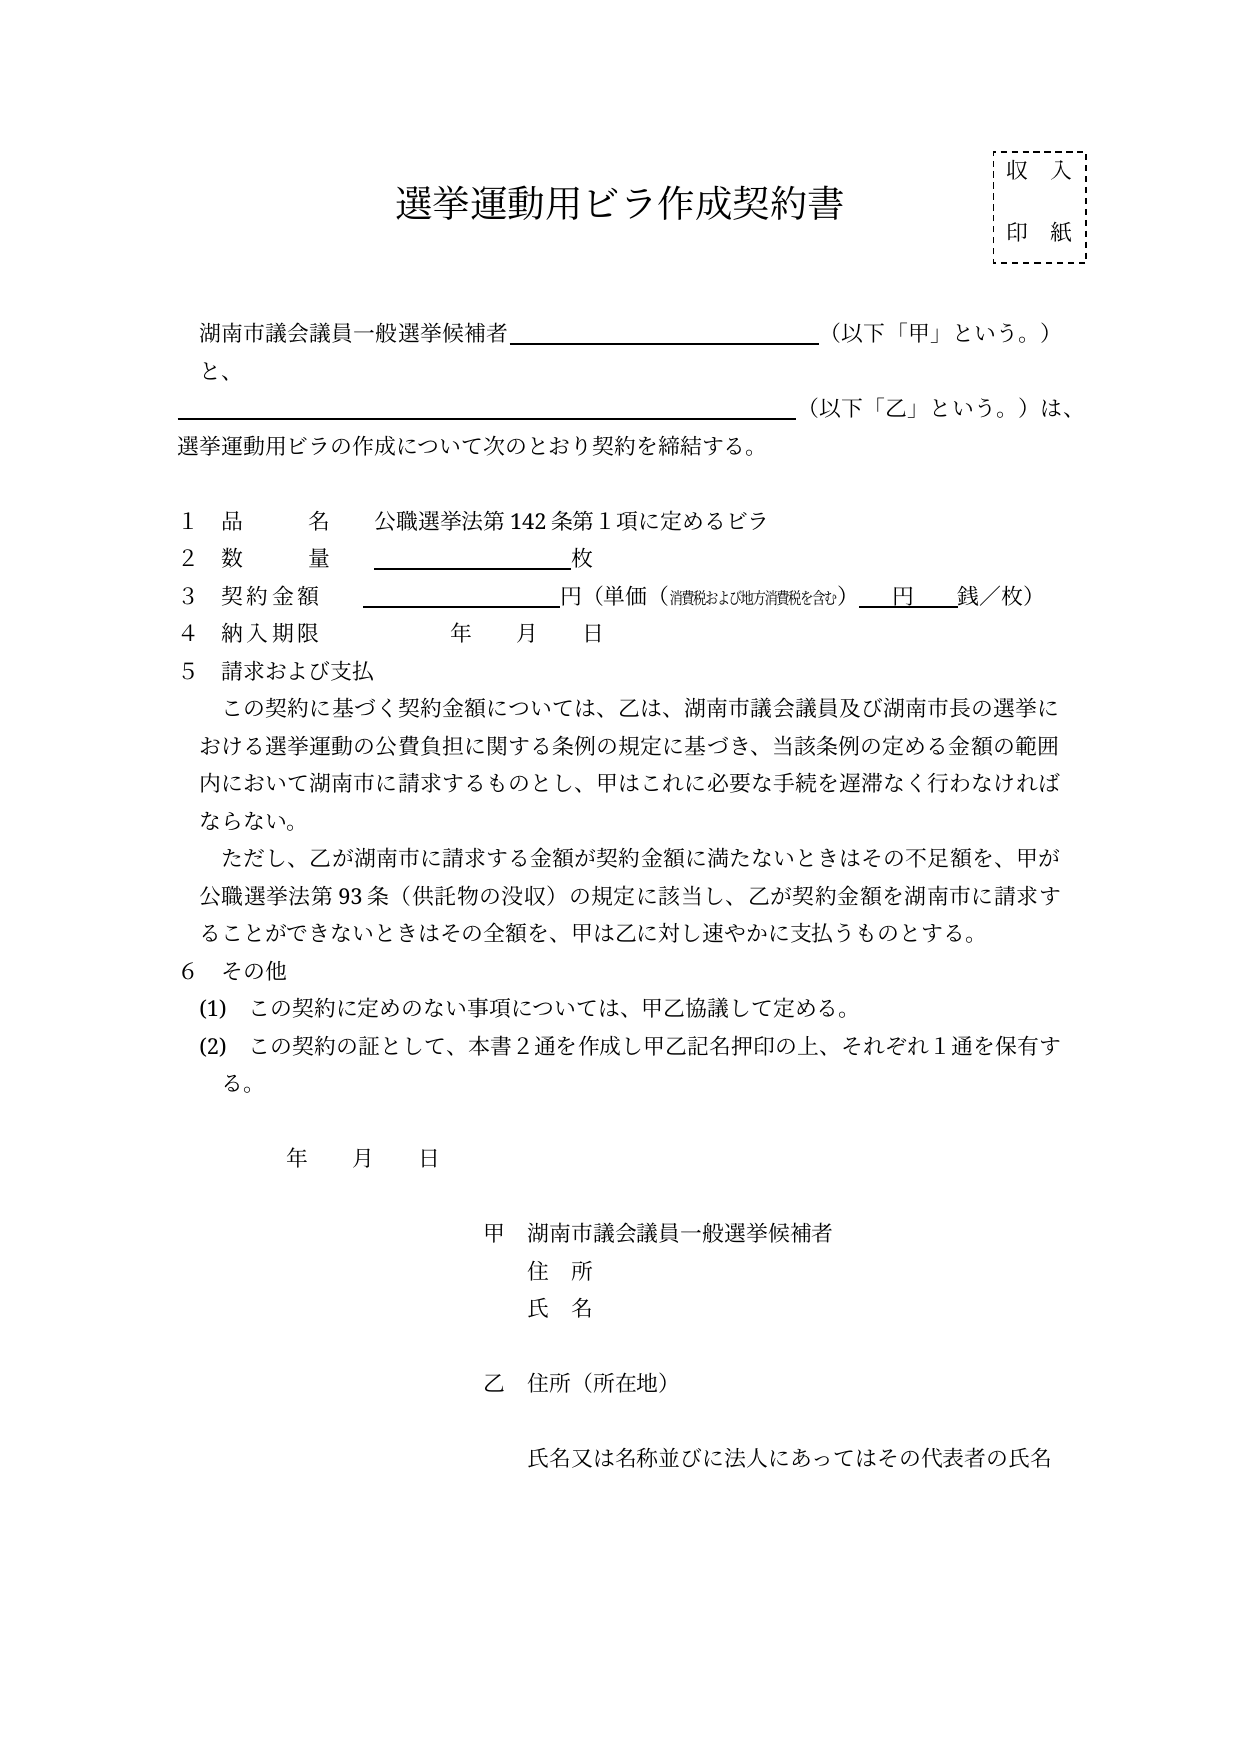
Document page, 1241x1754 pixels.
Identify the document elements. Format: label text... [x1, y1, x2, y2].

text 乙 住所（所在地） [177, 1363, 1063, 1401]
text 湖南市議会議員一般選挙候補者 （以下「甲」という。）と、 [199, 313, 1063, 388]
text 氏名又は名称並びに法人にあってはその代表者の氏名 [177, 1438, 1063, 1476]
text １ 品 名 公職選挙法第142条第１項に定めるビラ [177, 501, 1063, 538]
text ４ 納入期限 年 月 日 [177, 613, 1063, 651]
text この契約に基づく契約金額については、乙は、湖南市議会議員及び湖南市長の選挙における選挙運動の公費負担に関する条例の規定に基づき、当該条例の定める金額の範囲内において湖南市に請求するものとし、甲はこれに必要な手続を遅滞なく行わなければならない。 [177, 688, 1063, 838]
text ２ 数 量 枚 [177, 538, 1063, 576]
text （以下「乙」という。）は、選挙運動用ビラの作成について次のとおり契約を締結する。 [177, 388, 1063, 463]
text ５ 請求および支払 [177, 651, 1063, 688]
text 選挙運動用ビラ作成契約書 [177, 163, 1063, 238]
text (2) この契約の証として、本書２通を作成し甲乙記名押印の上、それぞれ１通を保有する。 [177, 1026, 1063, 1101]
text (1) この契約に定めのない事項については、甲乙協議して定める。 [177, 988, 1063, 1026]
text 甲 湖南市議会議員一般選挙候補者 [177, 1213, 1063, 1251]
text ただし、乙が湖南市に請求する金額が契約金額に満たないときはその不足額を、甲が公職選挙法第93条（供託物の没収）の規定に該当し、乙が契約金額を湖南市に請求することができないときはその全額を、甲は乙に対し速やかに支払うものとする。 [177, 838, 1063, 951]
text ６ その他 [177, 951, 1063, 988]
text 住 所 [177, 1251, 1063, 1288]
text 氏 名 [177, 1288, 1063, 1326]
text 年 月 日 [177, 1138, 1063, 1176]
text ３ 契約金額 円（単価（消費税および地方消費税を含む） 円 銭／枚） [177, 576, 1063, 613]
